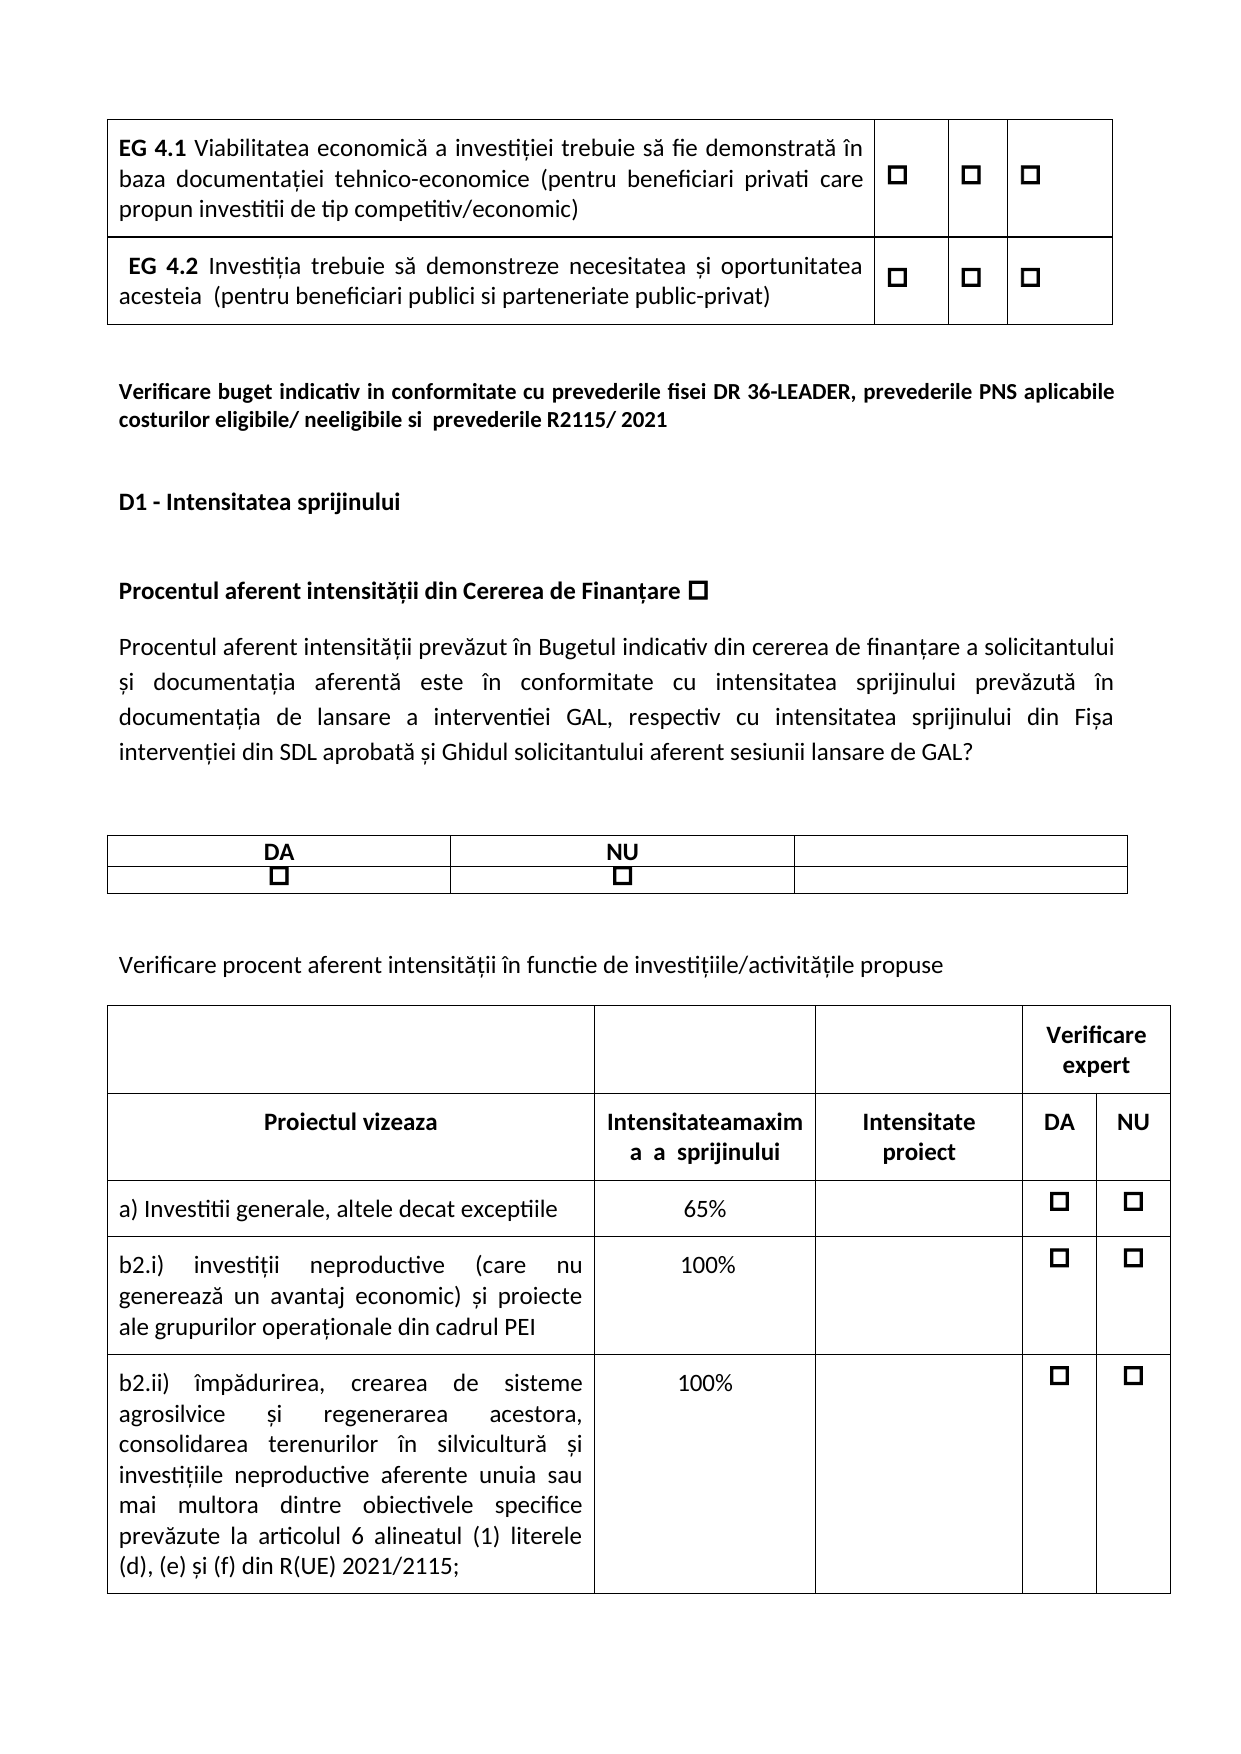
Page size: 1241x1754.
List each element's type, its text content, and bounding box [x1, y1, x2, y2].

table_cell [816, 1355, 1022, 1593]
text Procentul aferent intensității din Cererea de Finanțare [119, 542, 1116, 605]
table_cell b2.ii) împădurirea, crearea de sisteme agrosilvice și regenerarea acestora, consolidarea terenurilor în silvicultură și investițiile neproductive aferente unuia sau mai multora dintre obiectivele specifice prevăzute la articolul 6 alineatul (1) literele (d), (e) și (f) din R(UE) 2021/2115; [108, 1355, 594, 1593]
table_cell [1023, 1355, 1096, 1593]
table_cell Proiectul vizeaza [108, 1094, 594, 1179]
table_header [108, 1006, 594, 1092]
table_header [816, 1006, 1022, 1092]
table_cell [1097, 1237, 1170, 1354]
table_cell EG 4.2 Investiția trebuie să demonstreze necesitatea și oportunitatea acesteia (pentru beneficiari publici si parteneriate public-privat) [108, 238, 874, 323]
table_cell NU [1097, 1094, 1170, 1179]
text Verificare buget indicativ in conformitate cu prevederile fisei DR 36-LEADER, prevederile PNS aplicabile costurilor eligibile/ neeligibile si prevederile R2115/ 2021 [119, 377, 1116, 433]
table_cell 100% [595, 1237, 815, 1354]
table_header [795, 836, 1127, 866]
text Procentul aferent intensității prevăzut în Bugetul indicativ din cererea de finanțare a solicitantului și documentația aferentă este în conformitate cu intensitatea sprijinului prevăzută în documentația de lansare a interventiei GAL, respectiv cu intensitatea sprijinului din Fișa intervenției din SDL aprobată și Ghidul solicitantului aferent sesiunii lansare de GAL? [119, 631, 1116, 766]
text D1 - Intensitatea sprijinului [119, 487, 1116, 517]
table_cell EG 4.1 Viabilitatea economică a investiției trebuie să fie demonstrată în baza documentației tehnico-economice (pentru beneficiari privati care propun investitii de tip competitiv/economic) [108, 120, 874, 236]
table_cell 100% [595, 1355, 815, 1593]
table_cell [875, 120, 948, 236]
table_cell [1097, 1355, 1170, 1593]
table_header DA [108, 836, 450, 866]
table_header NU [451, 836, 794, 866]
table_cell b2.i) investiții neproductive (care nu generează un avantaj economic) și proiecte ale grupurilor operaționale din cadrul PEI [108, 1237, 594, 1354]
table_cell [108, 867, 450, 893]
table_cell [816, 1237, 1022, 1354]
table_cell [1023, 1181, 1096, 1236]
table_cell Intensitate proiect [816, 1094, 1022, 1179]
table_cell [1023, 1237, 1096, 1354]
table_header Verificare expert [1023, 1006, 1170, 1092]
table_cell 65% [595, 1181, 815, 1236]
text Verificare procent aferent intensității în functie de investițiile/activitățile propuse [119, 949, 1116, 980]
table_cell Intensitateamaxima a sprijinului [595, 1094, 815, 1179]
table_header [595, 1006, 815, 1092]
table_cell [816, 1181, 1022, 1236]
table_cell [795, 867, 1127, 893]
table_cell [451, 867, 794, 893]
table_cell a) Investitii generale, altele decat exceptiile [108, 1181, 594, 1236]
table_cell [949, 238, 1007, 323]
table_cell [1097, 1181, 1170, 1236]
table_cell DA [1023, 1094, 1096, 1179]
table_cell [1008, 238, 1112, 323]
table_cell [949, 120, 1007, 236]
table_cell [1008, 120, 1112, 236]
table_cell [875, 238, 948, 323]
